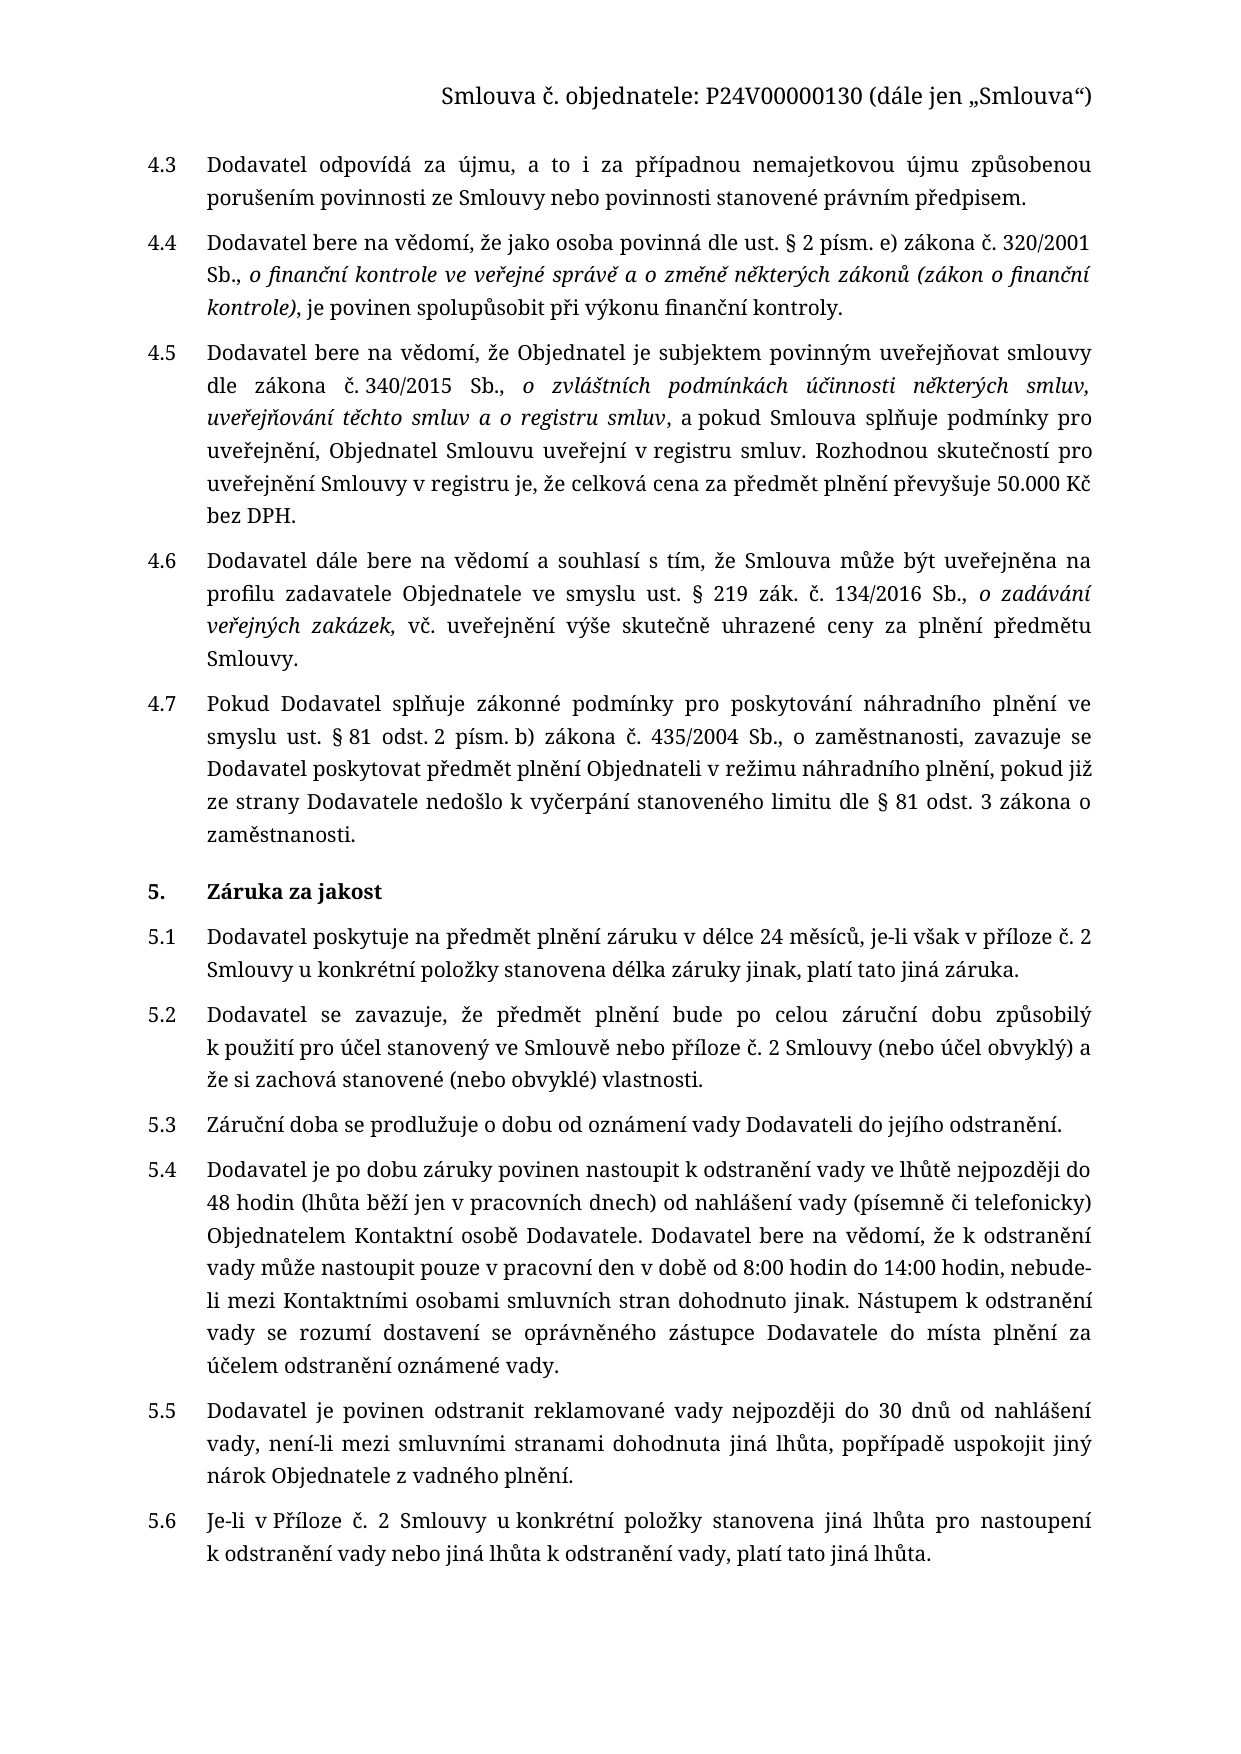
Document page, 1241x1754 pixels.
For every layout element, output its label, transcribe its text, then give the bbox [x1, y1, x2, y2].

list Dodavatel dále bere na vědomí a souhlasí s tím, že Smlouva může být uveřejněna na profilu zadavatele Objednatele ve smyslu ust. § 219 zák. č. 134/2016 Sb., o zadávání veřejných zakázek, vč. uveřejnění výše skutečně uhrazené ceny za plnění předmětu Smlouvy. [148, 546, 1093, 673]
list Dodavatel se zavazuje, že předmět plnění bude po celou záruční dobu způsobilý k použití pro účel stanovený ve Smlouvě nebo příloze č. 2 Smlouvy (nebo účel obvyklý) a že si zachová stanovené (nebo obvyklé) vlastnosti. [148, 1000, 1093, 1094]
list Záruka za jakost [148, 877, 1093, 906]
list Dodavatel bere na vědomí, že Objednatel je subjektem povinným uveřejňovat smlouvy dle zákona č. 340/2015 Sb., o zvláštních podmínkách účinnosti některých smluv, uveřejňování těchto smluv a o registru smluv, a pokud Smlouva splňuje podmínky pro uveřejnění, Objednatel Smlouvu uveřejní v registru smluv. Rozhodnou skutečností pro uveřejnění Smlouvy v registru je, že celková cena za předmět plnění převyšuje 50.000 Kč bez DPH. [148, 338, 1093, 530]
list Dodavatel je povinen odstranit reklamované vady nejpozději do 30 dnů od nahlášení vady, není-li mezi smluvními stranami dohodnuta jiná lhůta, popřípadě uspokojit jiný nárok Objednatele z vadného plnění. [148, 1396, 1093, 1490]
list Dodavatel je po dobu záruky povinen nastoupit k odstranění vady ve lhůtě nejpozději do 48 hodin (lhůta běží jen v pracovních dnech) od nahlášení vady (písemně či telefonicky) Objednatelem Kontaktní osobě Dodavatele. Dodavatel bere na vědomí, že k odstranění vady může nastoupit pouze v pracovní den v době od 8:00 hodin do 14:00 hodin, nebude-li mezi Kontaktními osobami smluvních stran dohodnuto jinak. Nástupem k odstranění vady se rozumí dostavení se oprávněného zástupce Dodavatele do místa plnění za účelem odstranění oznámené vady. [148, 1156, 1093, 1379]
list Pokud Dodavatel splňuje zákonné podmínky pro poskytování náhradního plnění ve smyslu ust. § 81 odst. 2 písm. b) zákona č. 435/2004 Sb., o zaměstnanosti, zavazuje se Dodavatel poskytovat předmět plnění Objednateli v režimu náhradního plnění, pokud již ze strany Dodavatele nedošlo k vyčerpání stanoveného limitu dle § 81 odst. 3 zákona o zaměstnanosti. [148, 689, 1093, 848]
list Dodavatel poskytuje na předmět plnění záruku v délce 24 měsíců, je-li však v příloze č. 2 Smlouvy u konkrétní položky stanovena délka záruky jinak, platí tato jiná záruka. [148, 922, 1093, 983]
list Dodavatel odpovídá za újmu, a to i za případnou nemajetkovou újmu způsobenou porušením povinnosti ze Smlouvy nebo povinnosti stanovené právním předpisem. [148, 150, 1093, 211]
list Dodavatel bere na vědomí, že jako osoba povinná dle ust. § 2 písm. e) zákona č. 320/2001 Sb., o finanční kontrole ve veřejné správě a o změně některých zákonů (zákon o finanční kontrole), je povinen spolupůsobit při výkonu finanční kontroly. [148, 228, 1093, 322]
list Je-li v Příloze č. 2 Smlouvy u konkrétní položky stanovena jiná lhůta pro nastoupení k odstranění vady nebo jiná lhůta k odstranění vady, platí tato jiná lhůta. [148, 1507, 1093, 1568]
list Záruční doba se prodlužuje o dobu od oznámení vady Dodavateli do jejího odstranění. [148, 1110, 1093, 1139]
